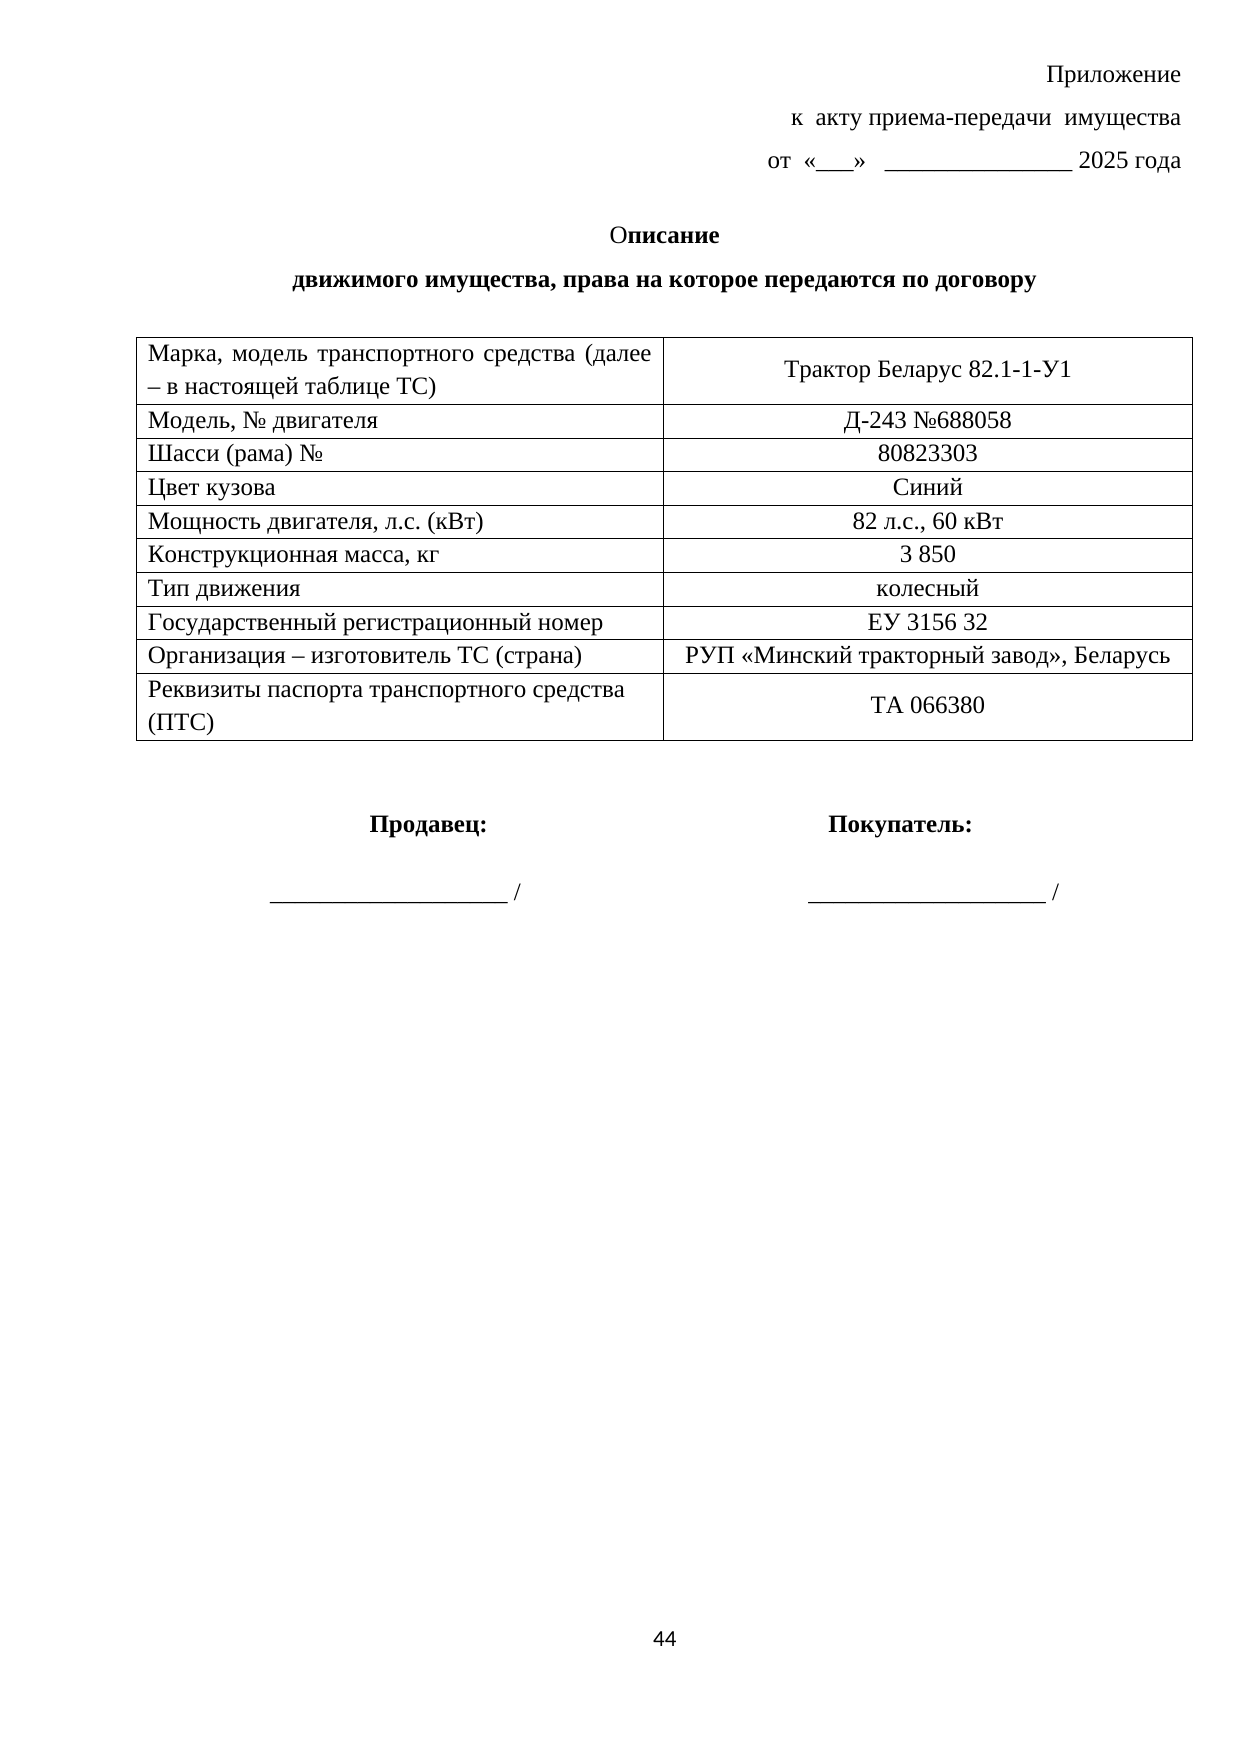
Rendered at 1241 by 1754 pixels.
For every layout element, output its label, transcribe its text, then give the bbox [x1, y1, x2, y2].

text от «___» _______________ 2025 года [148, 145, 1181, 174]
table_cell Д-243 №688058 [664, 405, 1192, 437]
table_cell Конструкционная масса, кг [137, 539, 663, 572]
table_header Продавец: [193, 798, 664, 848]
table_cell Шасси (рама) № [137, 439, 663, 471]
table_cell ТА 066380 [664, 674, 1192, 739]
table_cell Цвет кузова [137, 472, 663, 505]
table_cell 3 850 [664, 539, 1192, 572]
table_header Марка, модель транспортного средства (далее – в настоящей таблице ТС) [137, 338, 663, 404]
text ___________________ / ___________________ / [148, 877, 1181, 906]
table_cell РУП «Минский тракторный завод», Беларусь [664, 640, 1192, 673]
table_cell Государственный регистрационный номер [137, 607, 663, 639]
table_cell Тип движения [137, 573, 663, 606]
table_cell Синий [664, 472, 1192, 505]
text движимого имущества, права на которое передаются по договору [148, 264, 1181, 292]
table_cell ЕУ 3156 32 [664, 607, 1192, 639]
table_cell 80823303 [664, 439, 1192, 471]
table_cell Организация – изготовитель ТС (страна) [137, 640, 663, 673]
text Приложение [148, 59, 1181, 88]
text Описание [148, 221, 1181, 249]
table_cell Реквизиты паспорта транспортного средства (ПТС) [137, 674, 663, 739]
table_header Покупатель: [664, 798, 1136, 848]
table_cell колесный [664, 573, 1192, 606]
table_cell Мощность двигателя, л.с. (кВт) [137, 506, 663, 538]
table_cell 82 л.с., 60 кВт [664, 506, 1192, 538]
table_header Трактор Беларус 82.1-1-У1 [664, 338, 1192, 404]
text к акту приема-передачи имущества [148, 102, 1181, 131]
table_cell Модель, № двигателя [137, 405, 663, 437]
